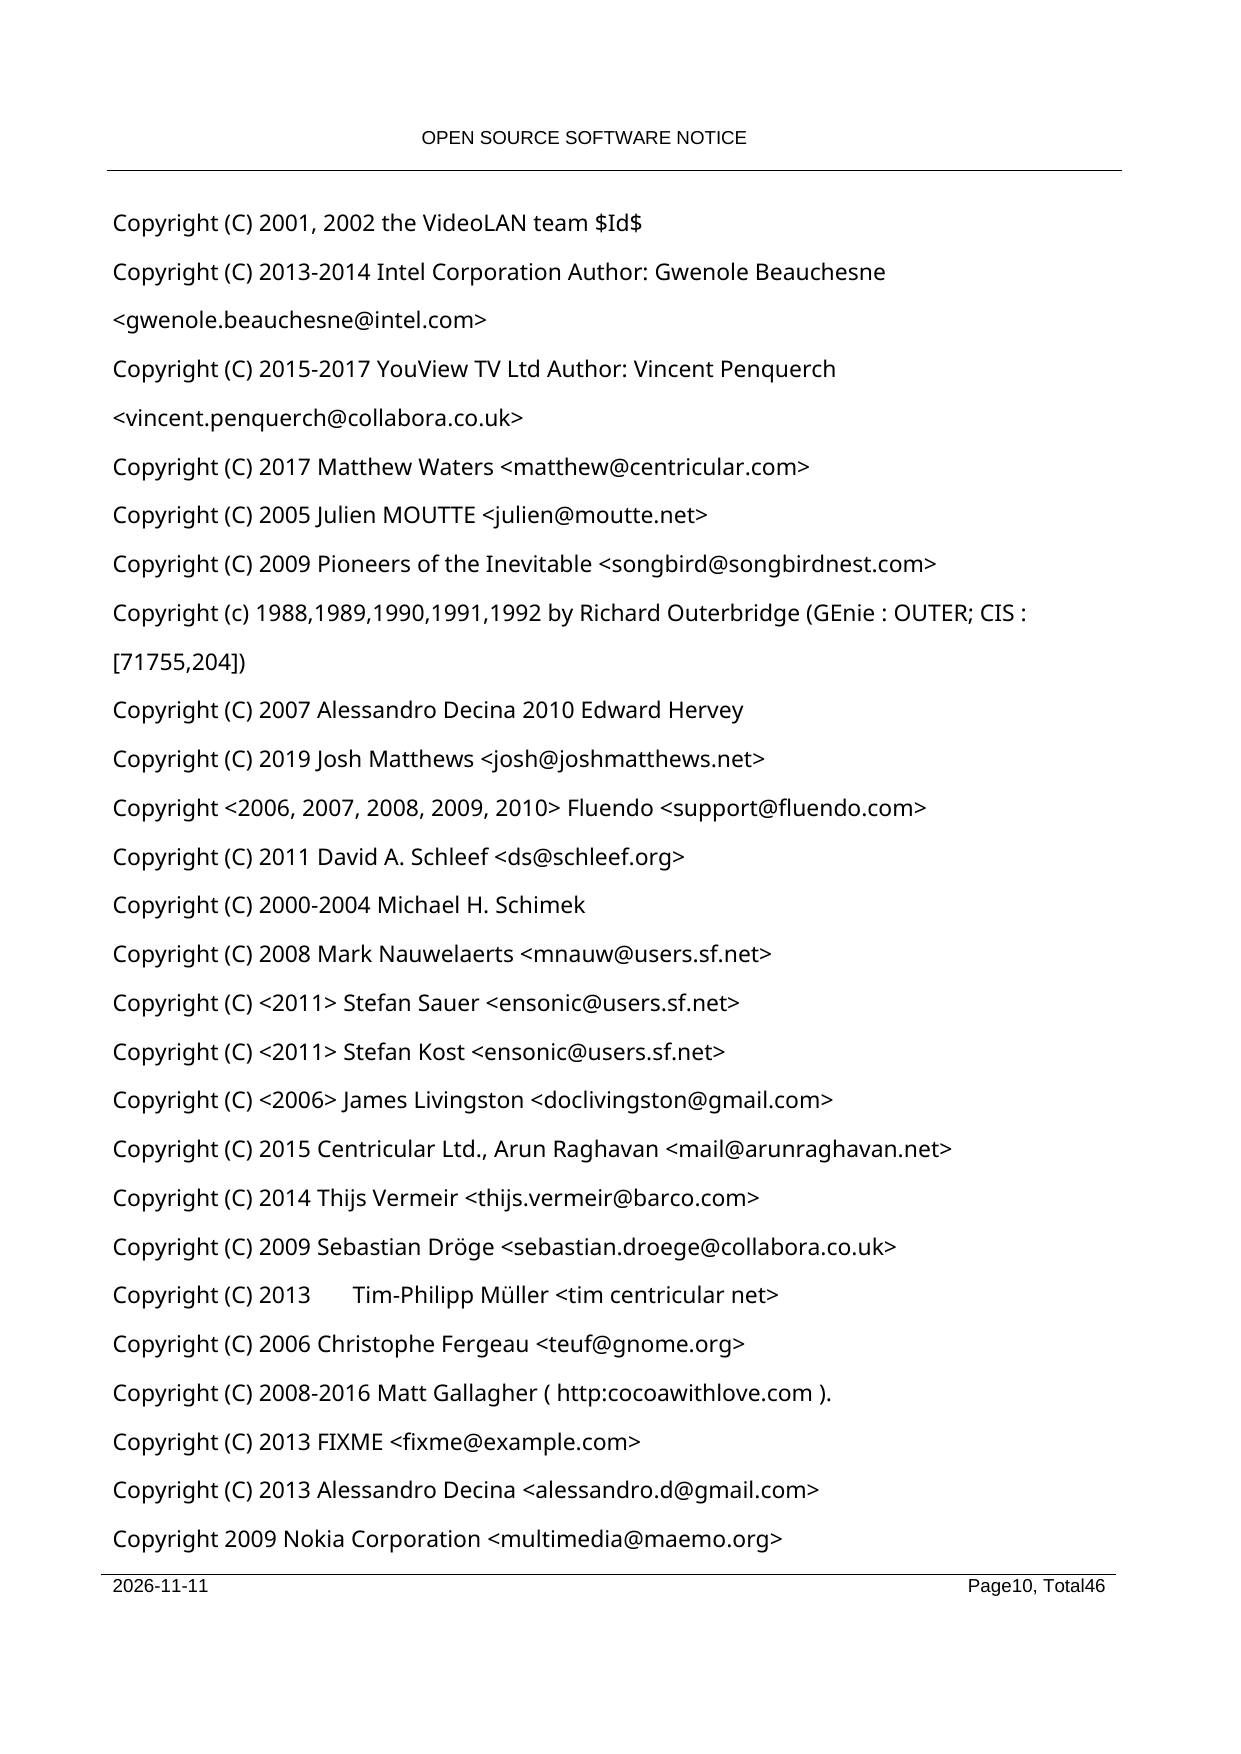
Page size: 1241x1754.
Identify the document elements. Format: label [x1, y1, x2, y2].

text [112, 206, 1128, 1555]
